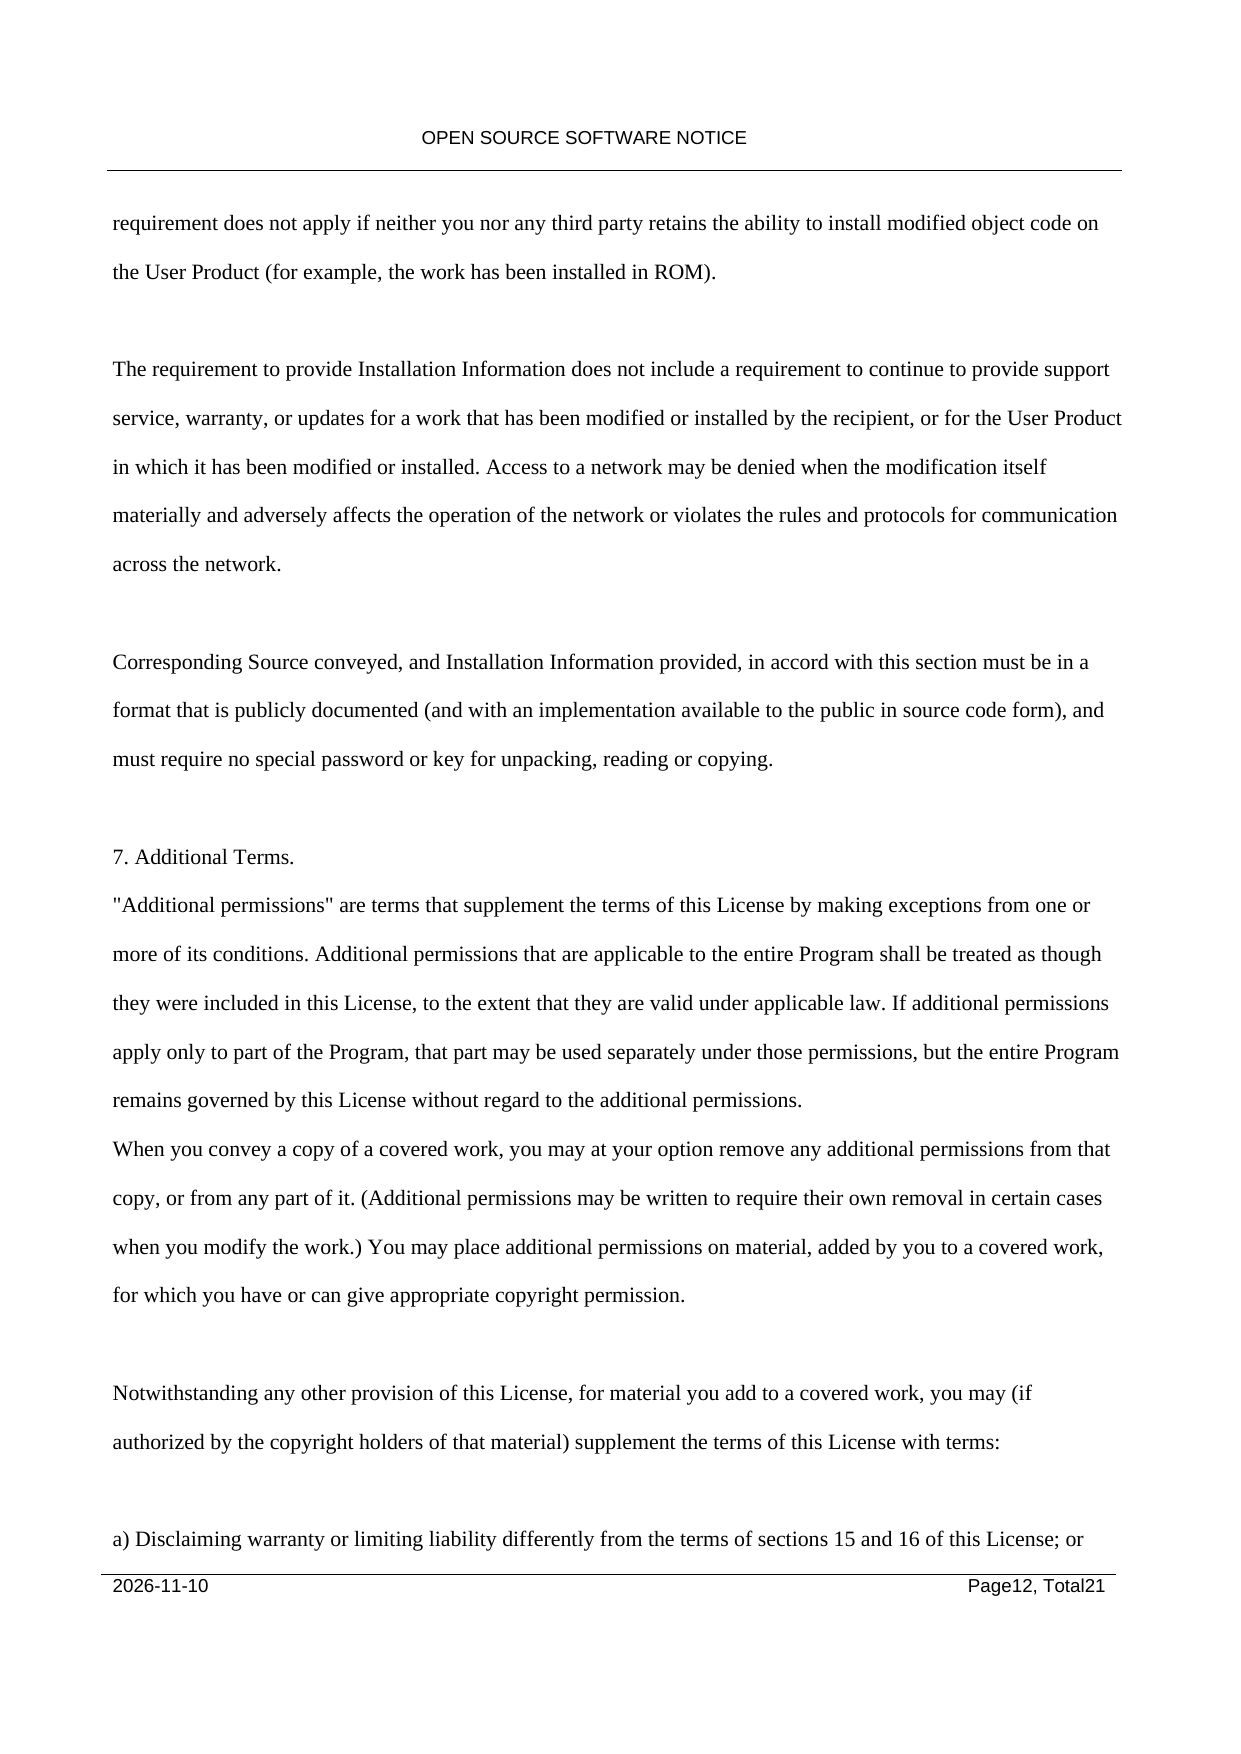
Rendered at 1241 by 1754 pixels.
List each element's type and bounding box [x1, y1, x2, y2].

text [112, 206, 1128, 1555]
